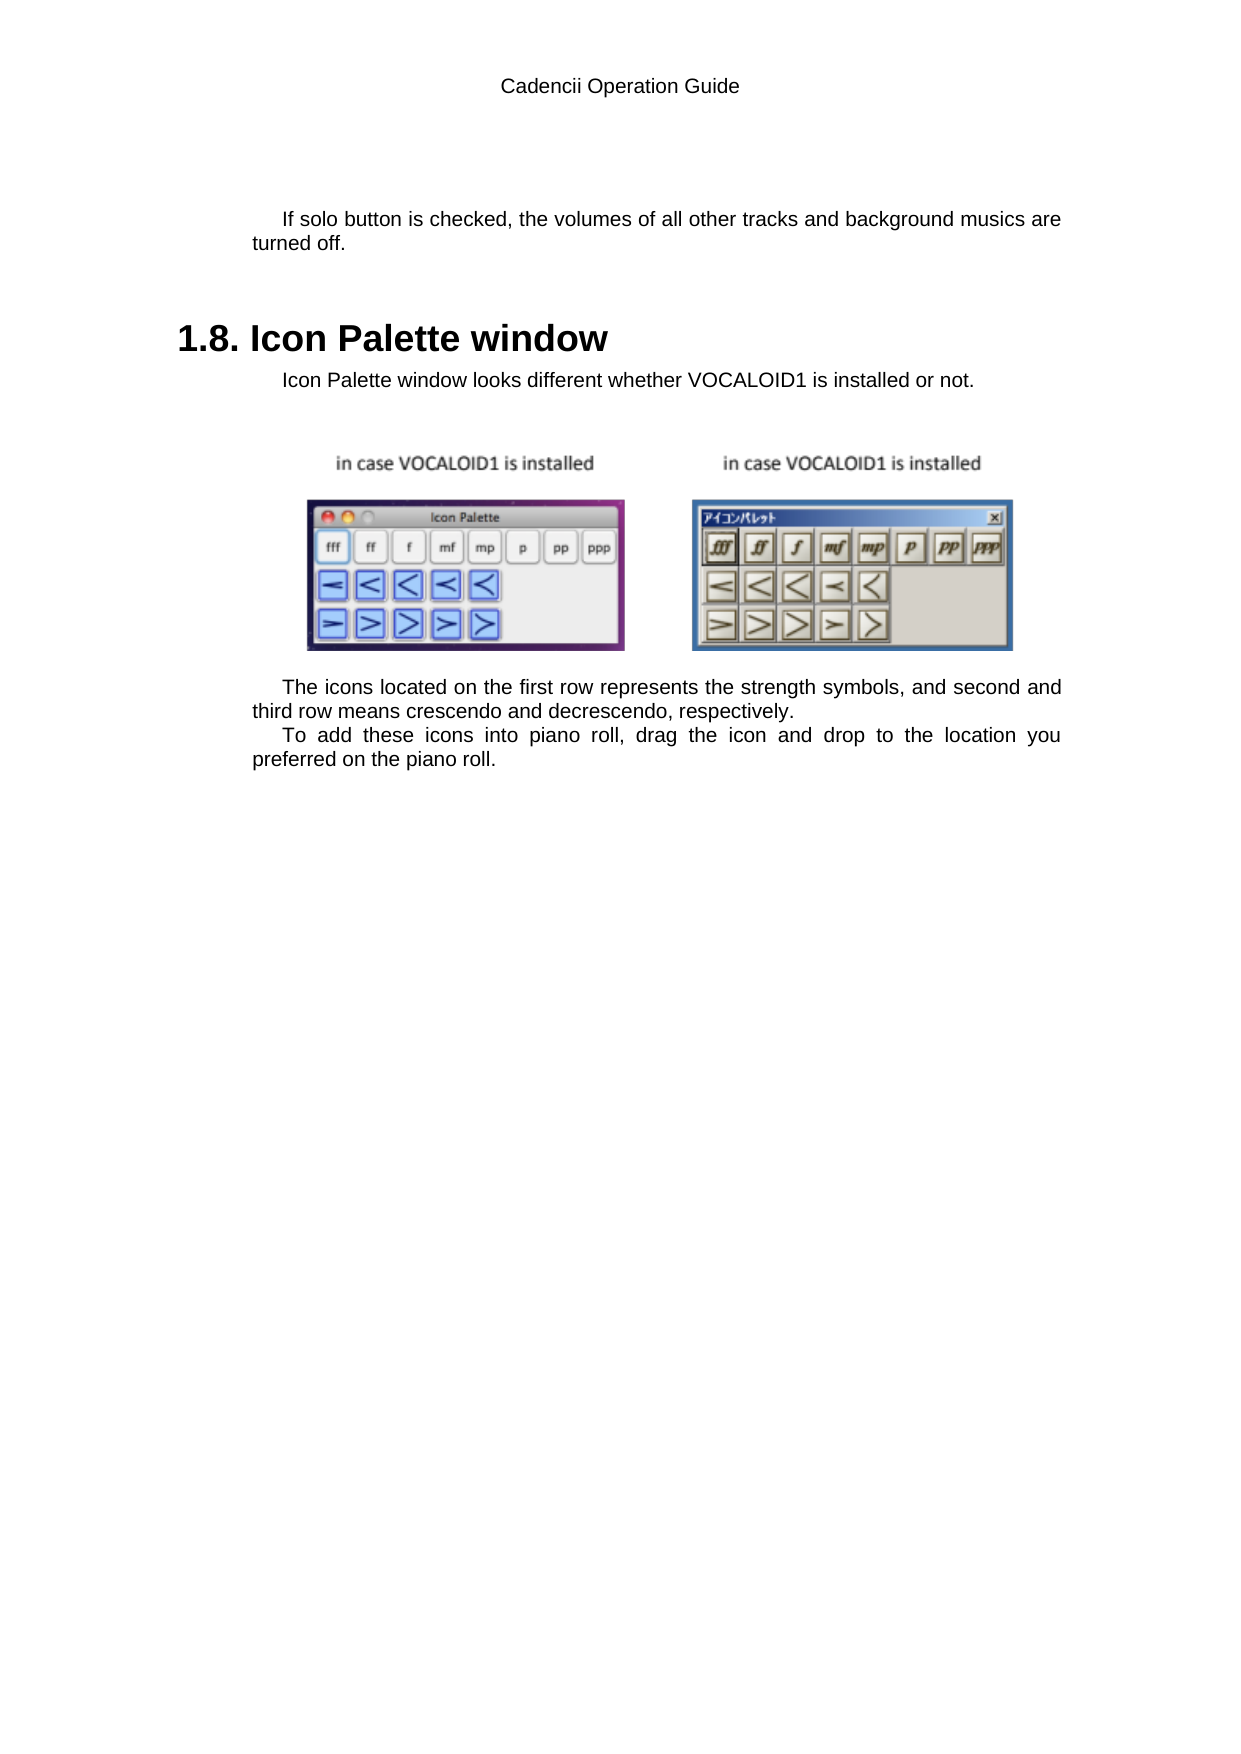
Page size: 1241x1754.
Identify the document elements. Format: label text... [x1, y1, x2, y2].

subtitle 1.8. Icon Palette window [177, 316, 1063, 359]
text To add these icons into piano roll, drag the icon and drop to the location you preferred on the piano roll. [252, 723, 1063, 771]
text Icon Palette window looks different whether VOCALOID1 is installed or not. [252, 367, 1063, 391]
text The icons located on the first row represents the strength symbols, and second and third row means crescendo and decrescendo, respectively. [252, 675, 1063, 723]
text If solo button is checked, the volumes of all other tracks and background musics are turned off. [252, 207, 1063, 254]
